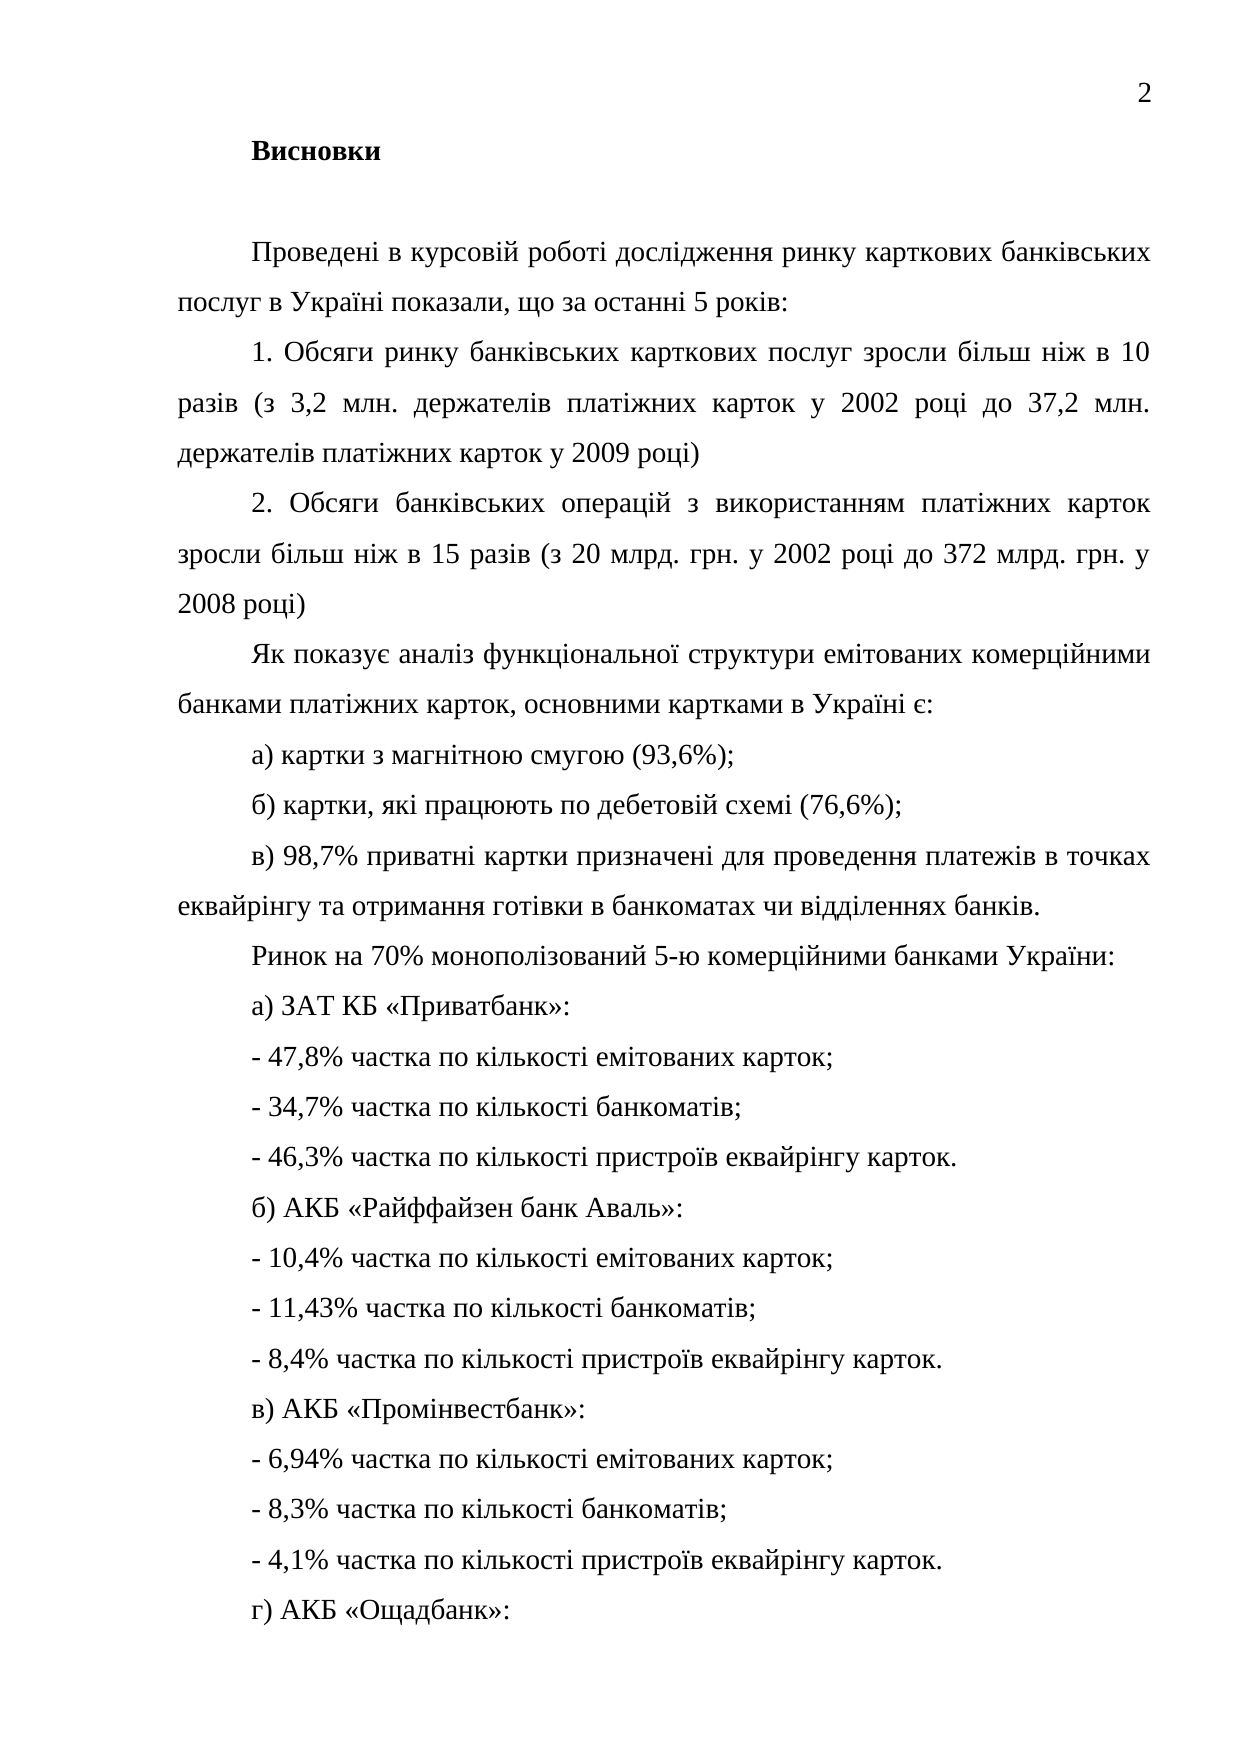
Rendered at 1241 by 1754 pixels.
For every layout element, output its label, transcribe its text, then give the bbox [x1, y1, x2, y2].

text в) 98,7% приватні картки призначені для проведення платежів в точках еквайрінгу та отримання готівки в банкоматах чи відділеннях банків. [177, 838, 1152, 921]
text Ринок на 70% монополізований 5-ю комерційними банками України: [177, 938, 1152, 972]
text 1. Обсяги ринку банківських карткових послуг зросли більш ніж в 10 разів (з 3,2 млн. держателів платіжних карток у 2002 році до 37,2 млн. держателів платіжних карток у 2009 році) [177, 334, 1152, 469]
text - 10,4% частка по кількості емітованих карток; [177, 1240, 1152, 1274]
text - 11,43% частка по кількості банкоматів; [177, 1290, 1152, 1324]
text - 8,3% частка по кількості банкоматів; [177, 1492, 1152, 1525]
text 2. Обсяги банківських операцій з використанням платіжних карток зросли більш ніж в 15 разів (з 20 млрд. грн. у 2002 році до 372 млрд. грн. у 2008 році) [177, 485, 1152, 619]
text Як показує аналіз функціональної структури емітованих комерційними банками платіжних карток, основними картками в Україні є: [177, 636, 1152, 720]
text б) АКБ «Райффайзен банк Аваль»: [177, 1190, 1152, 1223]
text а) картки з магнітною смугою (93,6%); [177, 737, 1152, 771]
text б) картки, які працюють по дебетовій схемі (76,6%); [177, 787, 1152, 821]
text в) АКБ «Промінвестбанк»: [177, 1391, 1152, 1424]
text Висновки [177, 133, 1152, 167]
text Проведені в курсовій роботі дослідження ринку карткових банківських послуг в Україні показали, що за останні 5 років: [177, 234, 1152, 318]
text - 46,3% частка по кількості пристроїв еквайрінгу карток. [177, 1139, 1152, 1173]
text - 47,8% частка по кількості емітованих карток; [177, 1039, 1152, 1072]
text а) ЗАТ КБ «Приватбанк»: [177, 988, 1152, 1022]
text - 4,1% частка по кількості пристроїв еквайрінгу карток. [177, 1542, 1152, 1576]
text - 8,4% частка по кількості пристроїв еквайрінгу карток. [177, 1341, 1152, 1374]
text - 34,7% частка по кількості банкоматів; [177, 1089, 1152, 1123]
text - 6,94% частка по кількості емітованих карток; [177, 1441, 1152, 1475]
text г) АКБ «Ощадбанк»: [177, 1592, 1152, 1626]
